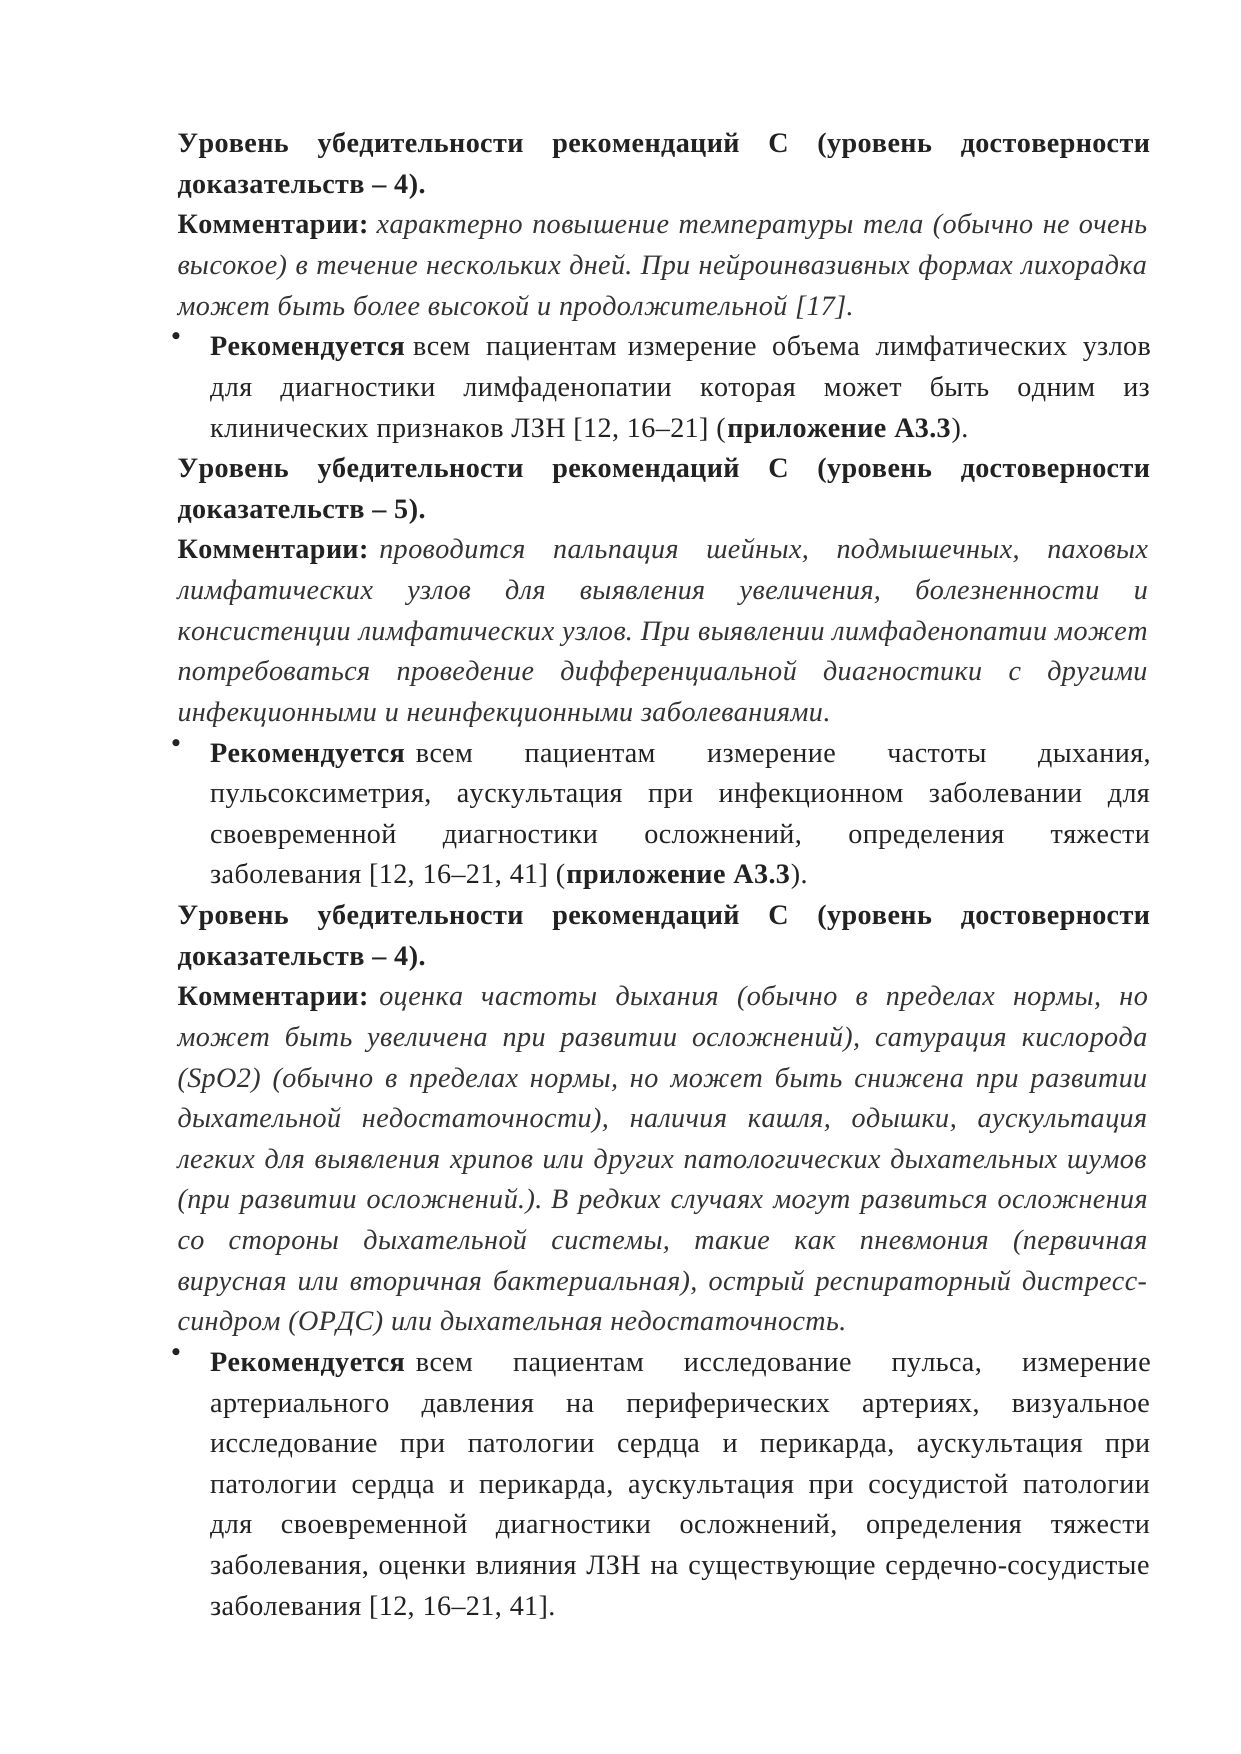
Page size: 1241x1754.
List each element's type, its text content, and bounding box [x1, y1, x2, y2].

text Уровень убедительности рекомендаций C (уровень достоверности доказательств – 5). [177, 443, 1152, 524]
text Уровень убедительности рекомендаций C (уровень достоверности доказательств – 4). [177, 118, 1152, 199]
text Уровень убедительности рекомендаций C (уровень достоверности доказательств – 4). [177, 890, 1152, 971]
list Рекомендуется всем пациентам исследование пульса, измерение артериального давления на периферических артериях, визуальное исследование при патологии сердца и перикарда, аускультация при патологии сердца и перикарда, аускультация при сосудистой патологии для своевременной диагностики осложнений, определения тяжести заболевания, оценки влияния ЛЗН на существующие сердечно-сосудистые заболевания [12, 16–21, 41]. [172, 1337, 1152, 1621]
text Комментарии: проводится пальпация шейных, подмышечных, паховых лимфатических узлов для выявления увеличения, болезненности и консистенции лимфатических узлов. При выявлении лимфаденопатии может потребоваться проведение дифференциальной диагностики с другими инфекционными и неинфекционными заболеваниями. [177, 524, 1152, 727]
text Комментарии: характерно повышение температуры тела (обычно не очень высокое) в течение нескольких дней. При нейроинвазивных формах лихорадка может быть более высокой и продолжительной [17]. [177, 199, 1152, 321]
list Рекомендуется всем пациентам измерение объема лимфатических узлов для диагностики лимфаденопатии которая может быть одним из клинических признаков ЛЗН [12, 16–21] (приложение А3.3). [172, 321, 1152, 443]
list Рекомендуется всем пациентам измерение частоты дыхания, пульсоксиметрия, аускультация при инфекционном заболевании для своевременной диагностики осложнений, определения тяжести заболевания [12, 16–21, 41] (приложение А3.3). [172, 727, 1152, 890]
text Комментарии: оценка частоты дыхания (обычно в пределах нормы, но может быть увеличена при развитии осложнений), сатурация кислорода (SpO2) (обычно в пределах нормы, но может быть снижена при развитии дыхательной недостаточности), наличия кашля, одышки, аускультация легких для выявления хрипов или других патологических дыхательных шумов (при развитии осложнений.). В редких случаях могут развиться осложнения со стороны дыхательной системы, такие как пневмония (первичная вирусная или вторичная бактериальная), острый респираторный дистресс-синдром (ОРДС) или дыхательная недостаточность. [177, 971, 1152, 1337]
